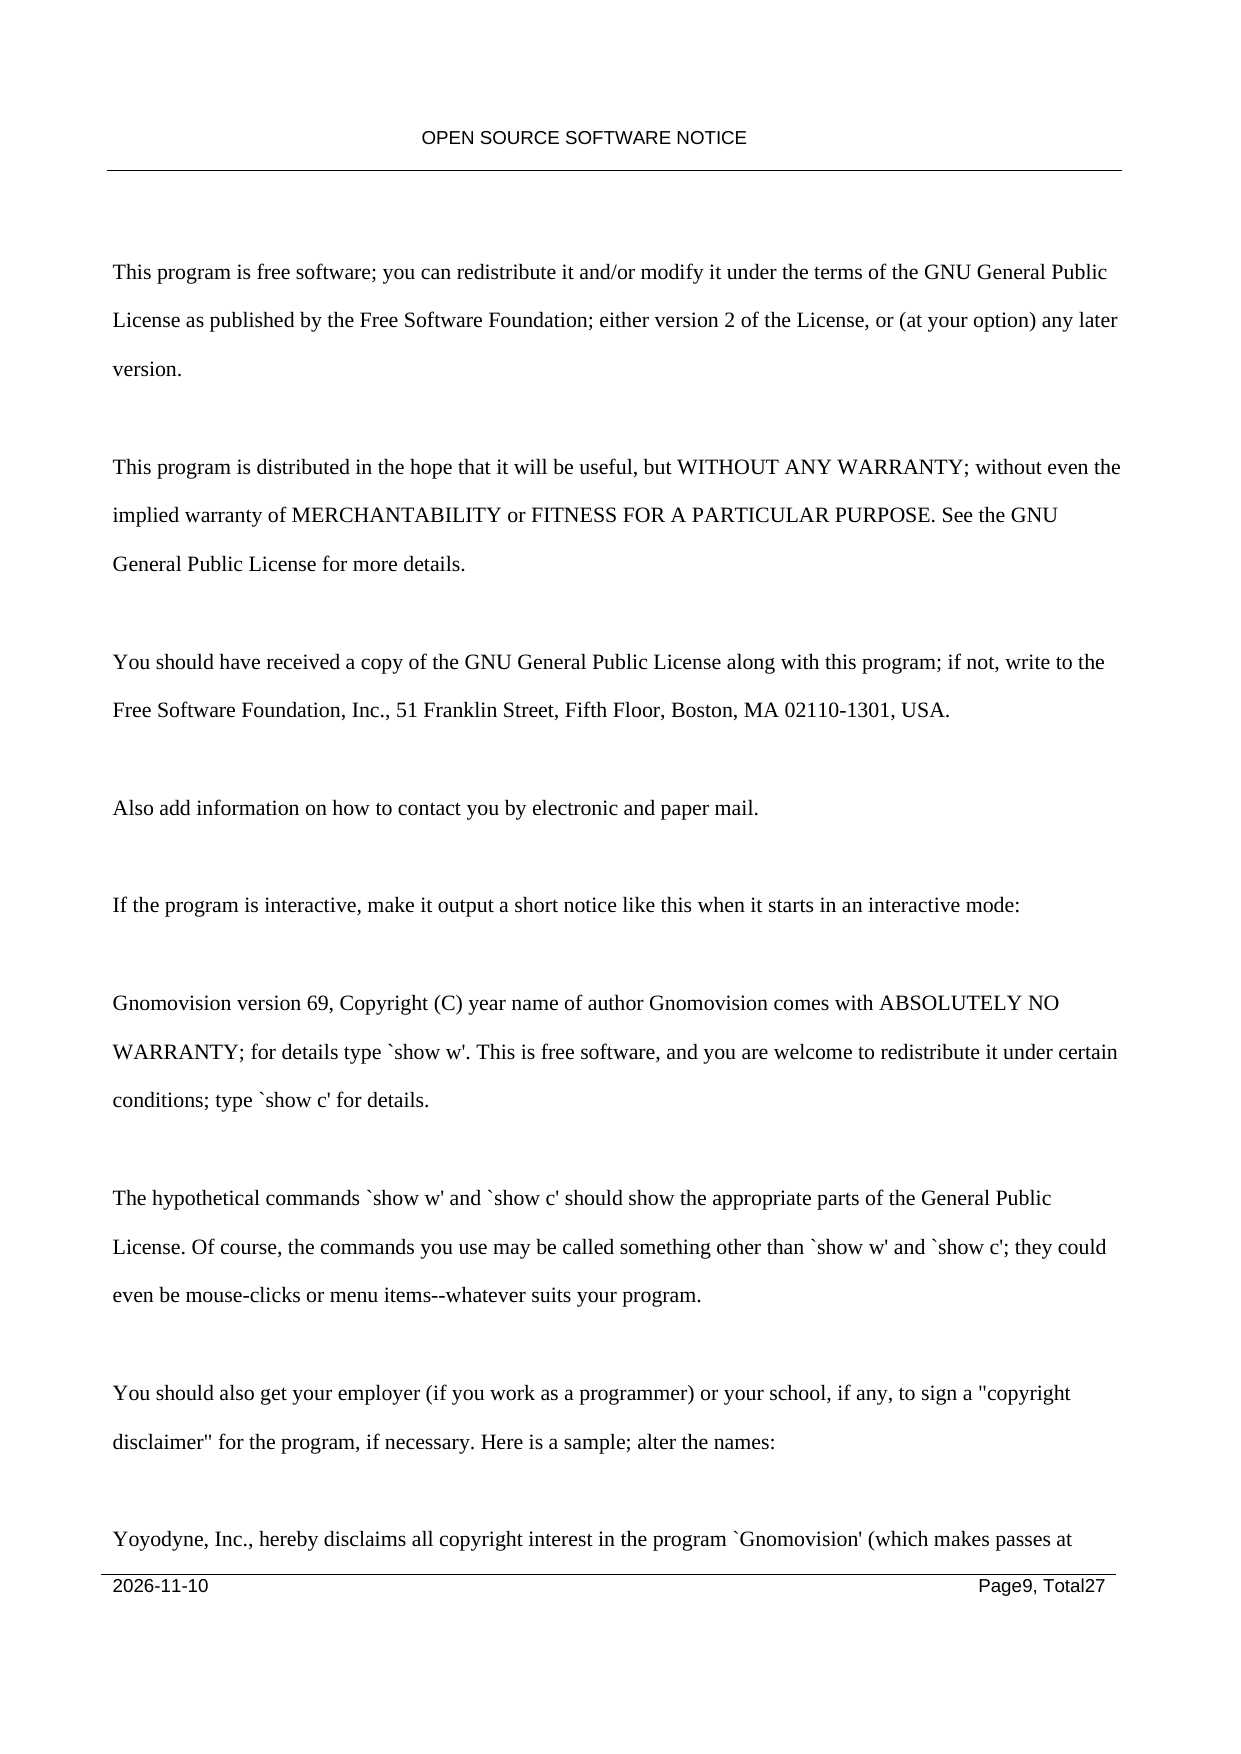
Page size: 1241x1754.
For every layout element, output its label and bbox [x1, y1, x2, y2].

text [112, 206, 1128, 1555]
